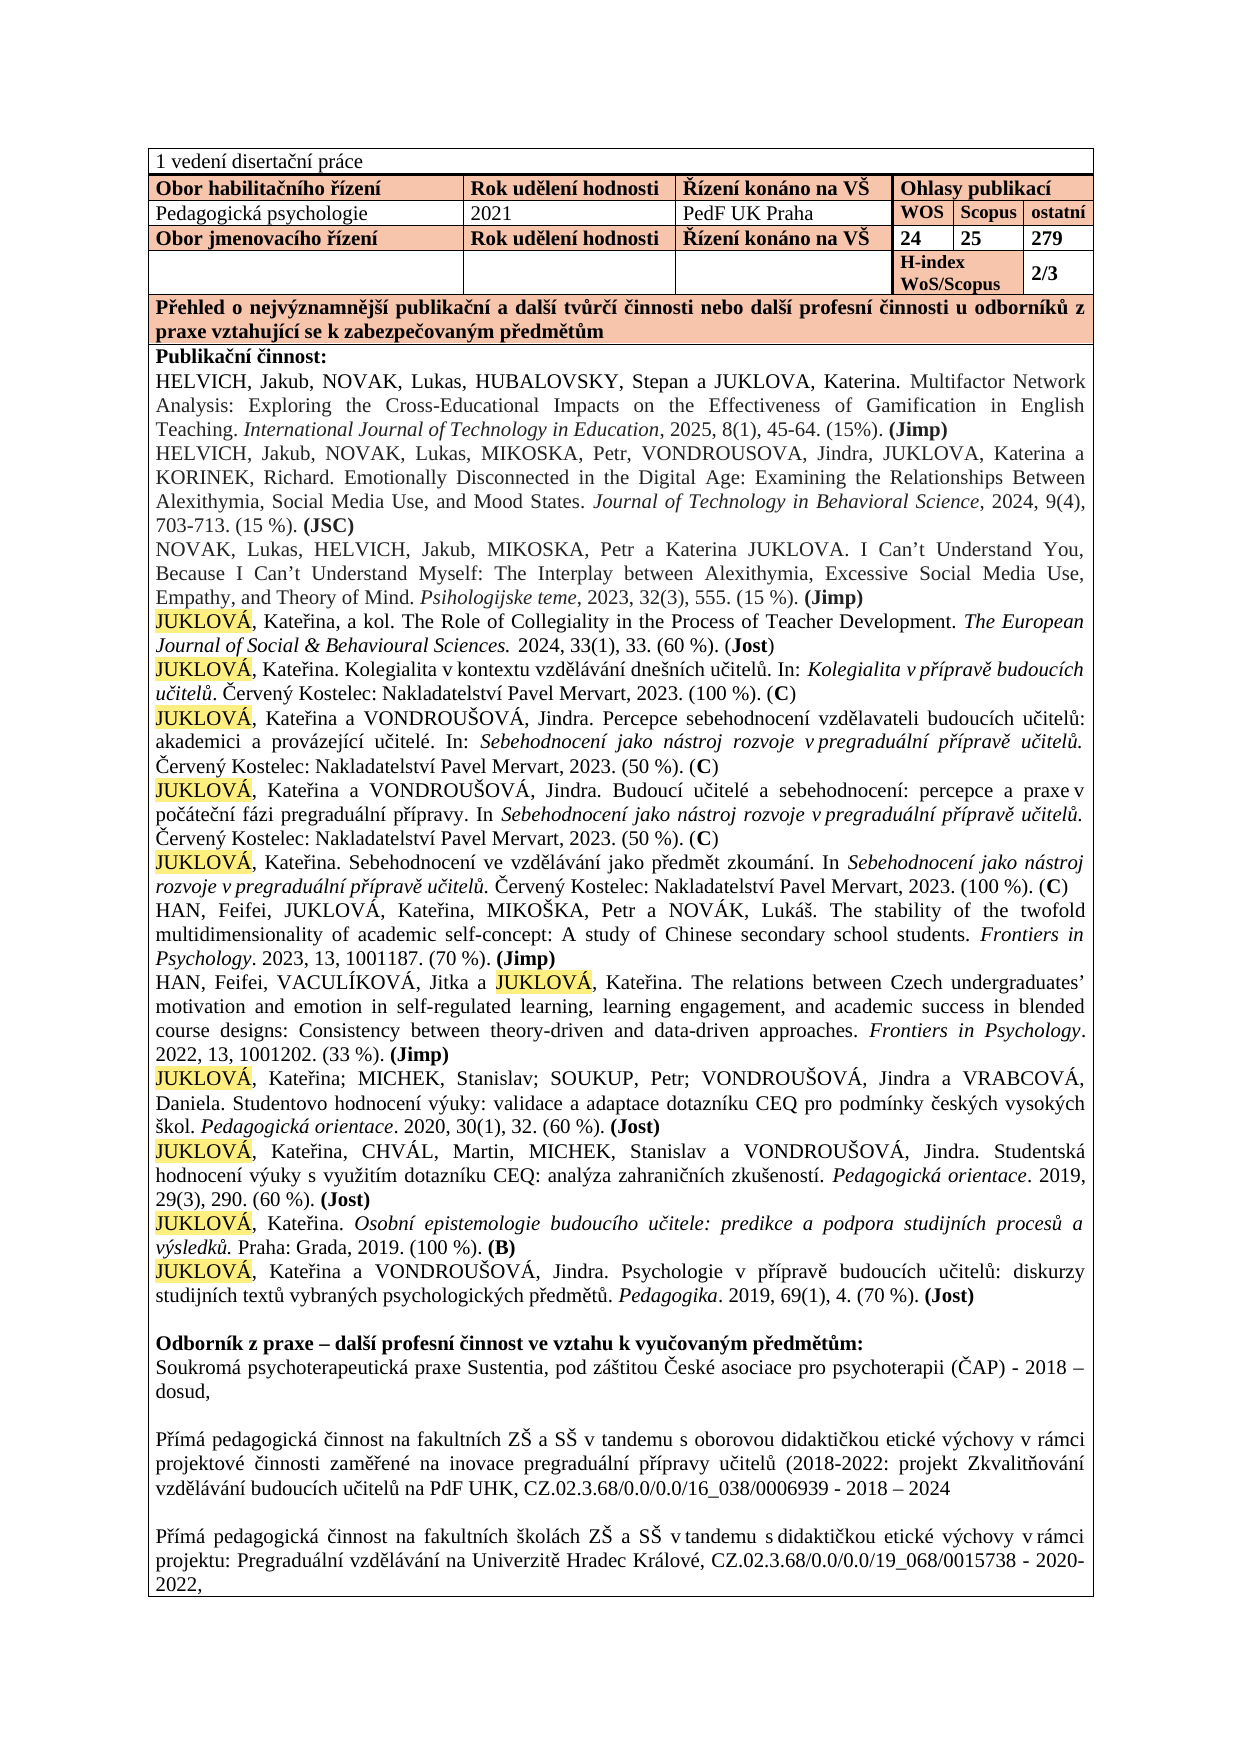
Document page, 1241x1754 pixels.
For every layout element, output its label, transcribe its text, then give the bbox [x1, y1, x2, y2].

table_cell PedF UK Praha [676, 201, 891, 225]
table_cell Pedagogická psychologie [149, 201, 463, 225]
table_cell Obor jmenovacího řízení [149, 226, 463, 250]
table_cell 279 [1024, 226, 1093, 250]
table_cell 25 [954, 226, 1023, 250]
table_cell ostatní [1024, 201, 1093, 225]
table_cell WOS [894, 201, 953, 225]
table_cell Obor habilitačního řízení [149, 176, 463, 200]
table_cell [149, 345, 1093, 1596]
table_cell [149, 251, 463, 294]
table_cell 2021 [464, 201, 675, 225]
table_cell Řízení konáno na VŠ [676, 226, 891, 250]
table_cell H-index WoS/Scopus [894, 251, 1023, 294]
table_cell Přehled o nejvýznamnější publikační a další tvůrčí činnosti nebo další profesní činnosti u odborníků z praxe vztahující se k zabezpečovaným předmětům [149, 295, 1093, 343]
table_cell 24 [894, 226, 953, 250]
table_cell [464, 251, 675, 294]
table_cell Scopus [954, 201, 1023, 225]
table_cell Ohlasy publikací [894, 176, 1093, 200]
table_cell Řízení konáno na VŠ [676, 176, 891, 200]
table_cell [149, 149, 1093, 173]
table_cell [676, 251, 891, 294]
table_cell Rok udělení hodnosti [464, 176, 675, 200]
table_cell 2/3 [1024, 251, 1093, 294]
table_cell Rok udělení hodnosti [464, 226, 675, 250]
